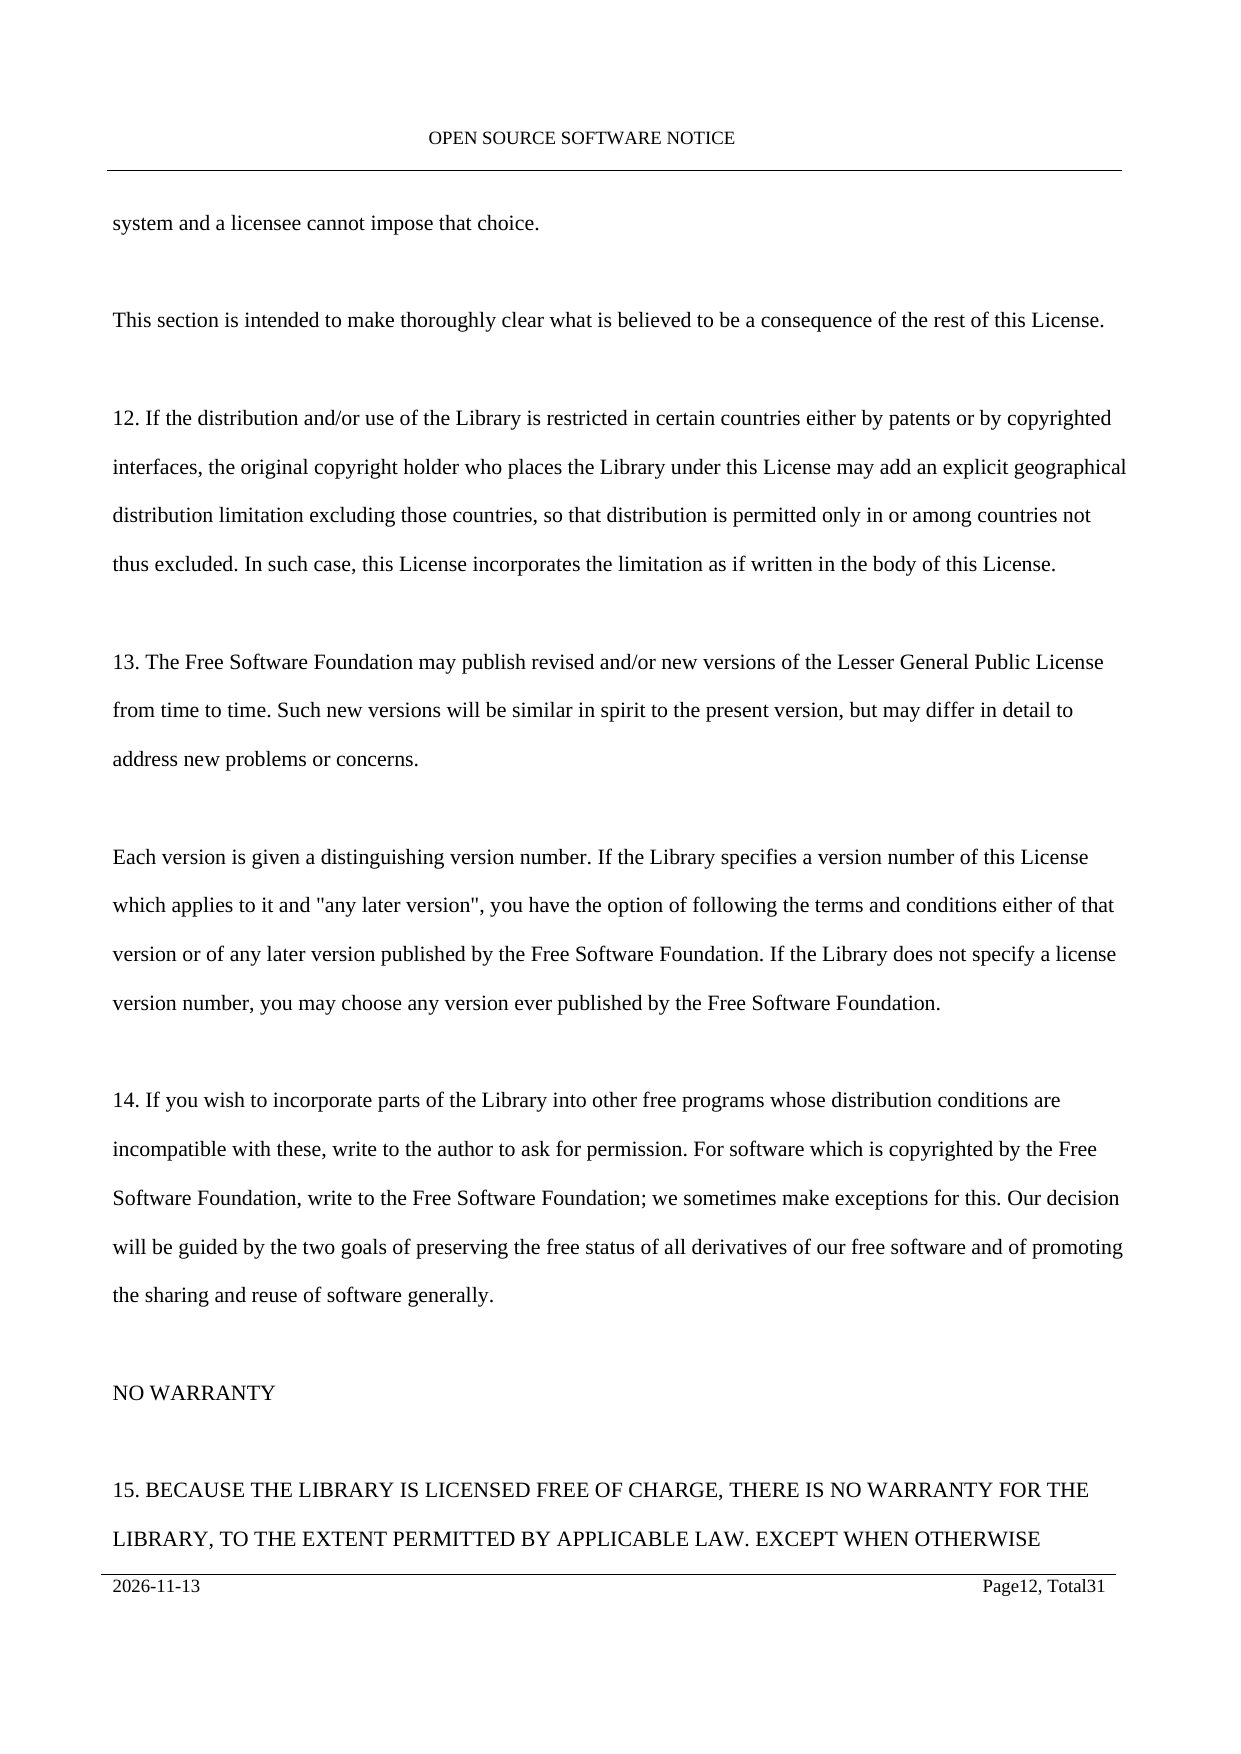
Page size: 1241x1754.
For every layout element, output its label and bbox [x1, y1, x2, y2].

text [112, 206, 1128, 1555]
